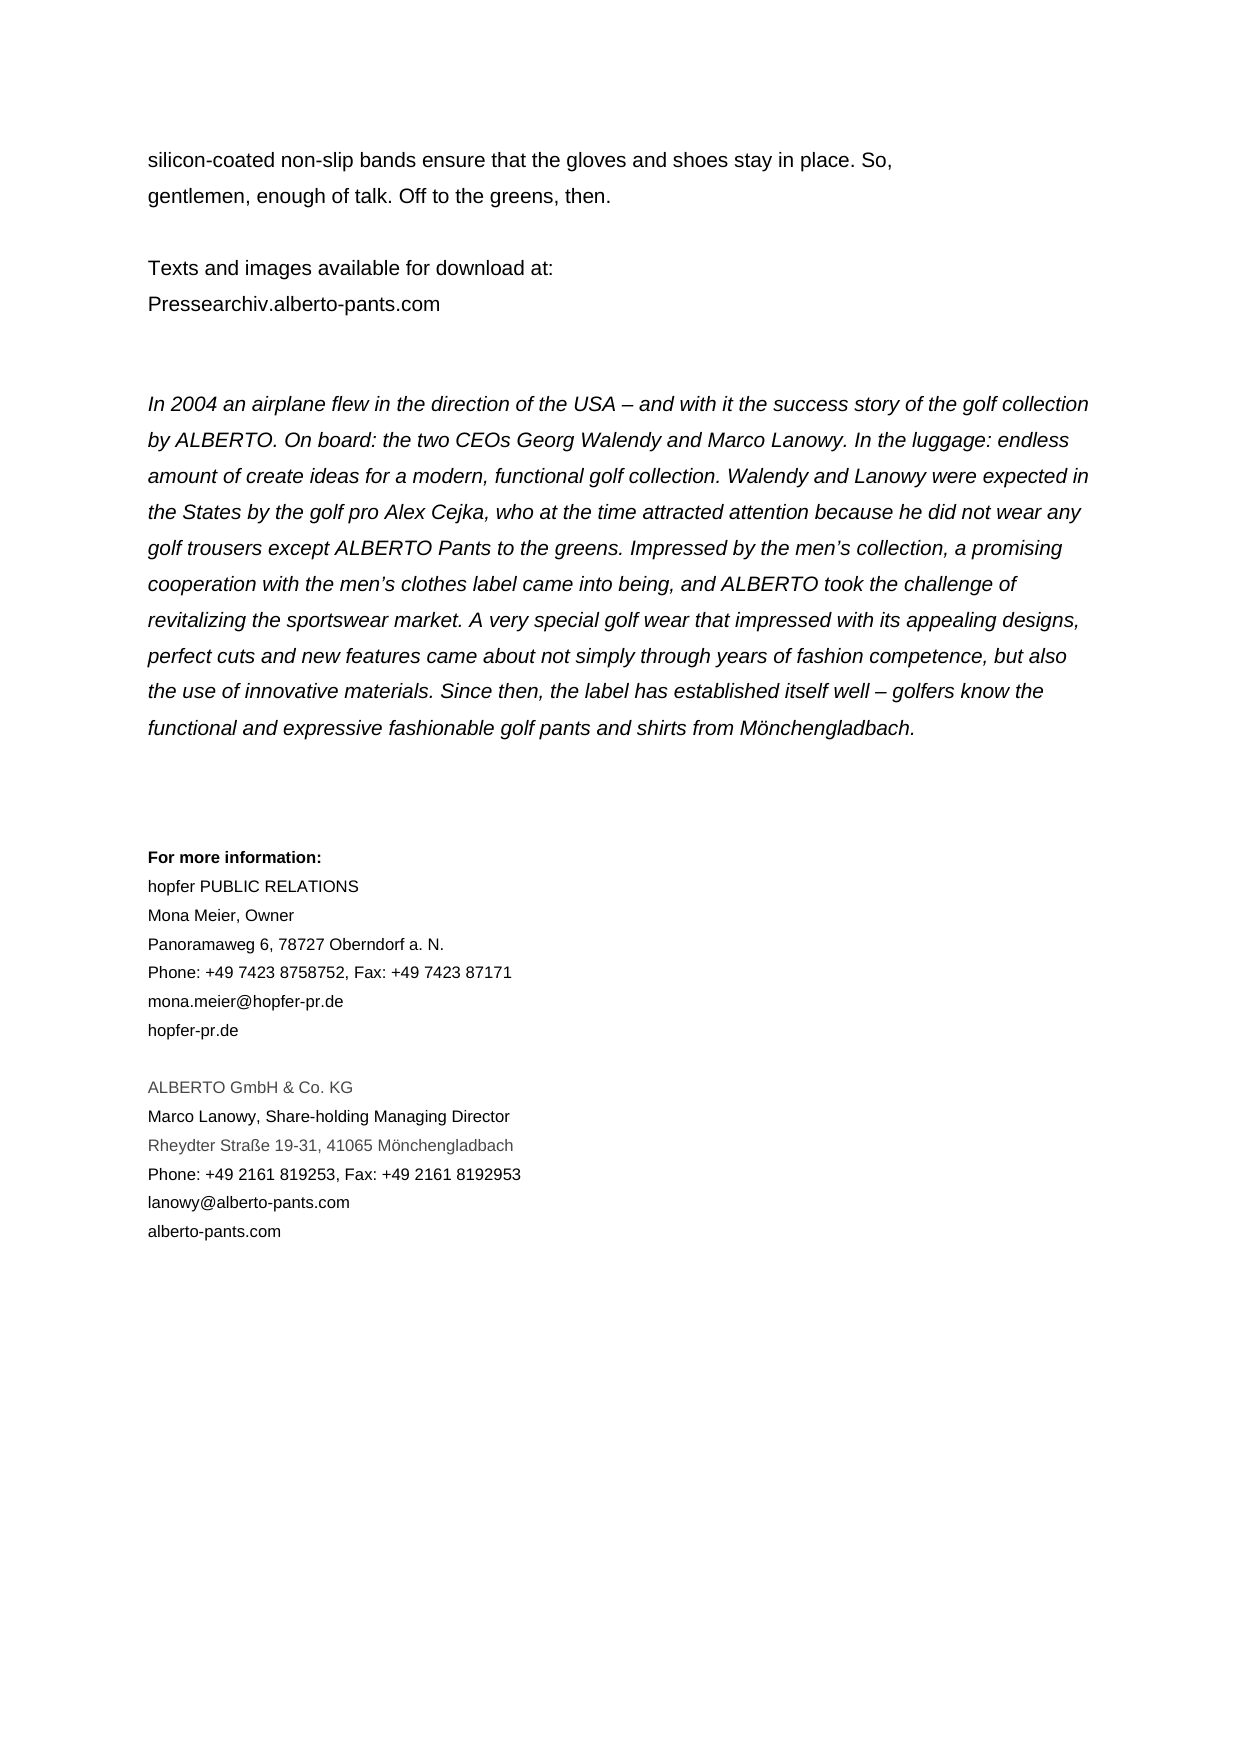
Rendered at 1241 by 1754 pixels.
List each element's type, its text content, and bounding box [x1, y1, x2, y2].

text Phone: +49 7423 8758752, Fax: +49 7423 87171 [148, 963, 1172, 982]
text lanowy@alberto-pants.com [148, 1193, 1172, 1212]
text In 2004 an airplane flew in the direction of the – and with it the success story of the golf collection by ALBERTO. On board: the two CEOs Georg Walendy and Marco Lanowy. In the luggage: endless amount of create ideas for a modern, functional golf collection. Walendy and Lanowy were expected in the States by the golf pro Alex Cejka, who at the time attracted attention because he did not wear any golf trousers except ALBERTO Pants to the greens. Impressed by the men’s collection, a promising cooperation with the men’s clothes label came into being, and ALBERTO took the challenge of revitalizing the sportswear market. A very special golf wear that impressed with its appealing designs, perfect cuts and new features came about not simply through years of fashion competence, but also the use of innovative materials. Since then, the label has established itself well – golfers know the functional and expressive fashionable golf pants and shirts from Mönchengladbach. [148, 392, 1093, 739]
text mona.meier@hopfer-pr.de [148, 992, 1172, 1011]
text Pressearchiv.alberto-pants.com [148, 291, 916, 315]
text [148, 148, 916, 207]
text For more information: [148, 848, 1093, 867]
text ALBERTO GmbH & Co. KG [148, 1078, 1172, 1097]
text Marco Lanowy, Share-holding Managing Director [148, 1107, 1172, 1126]
text Mona Meier, Owner [148, 906, 1211, 925]
text hopfer PUBLIC RELATIONS [148, 877, 1093, 896]
text Rheydter Straße 19-31, 41065 Mönchengladbach [148, 1136, 1172, 1155]
text Phone: +49 2161 819253, Fax: +49 2161 8192953 [148, 1164, 1172, 1184]
text Texts and images available for download at: [148, 255, 916, 279]
text alberto-pants.com [148, 1222, 1172, 1241]
text Panoramaweg 6, 78727 Oberndorf a. N. [148, 934, 1093, 954]
text hopfer-pr.de [148, 1021, 1172, 1040]
